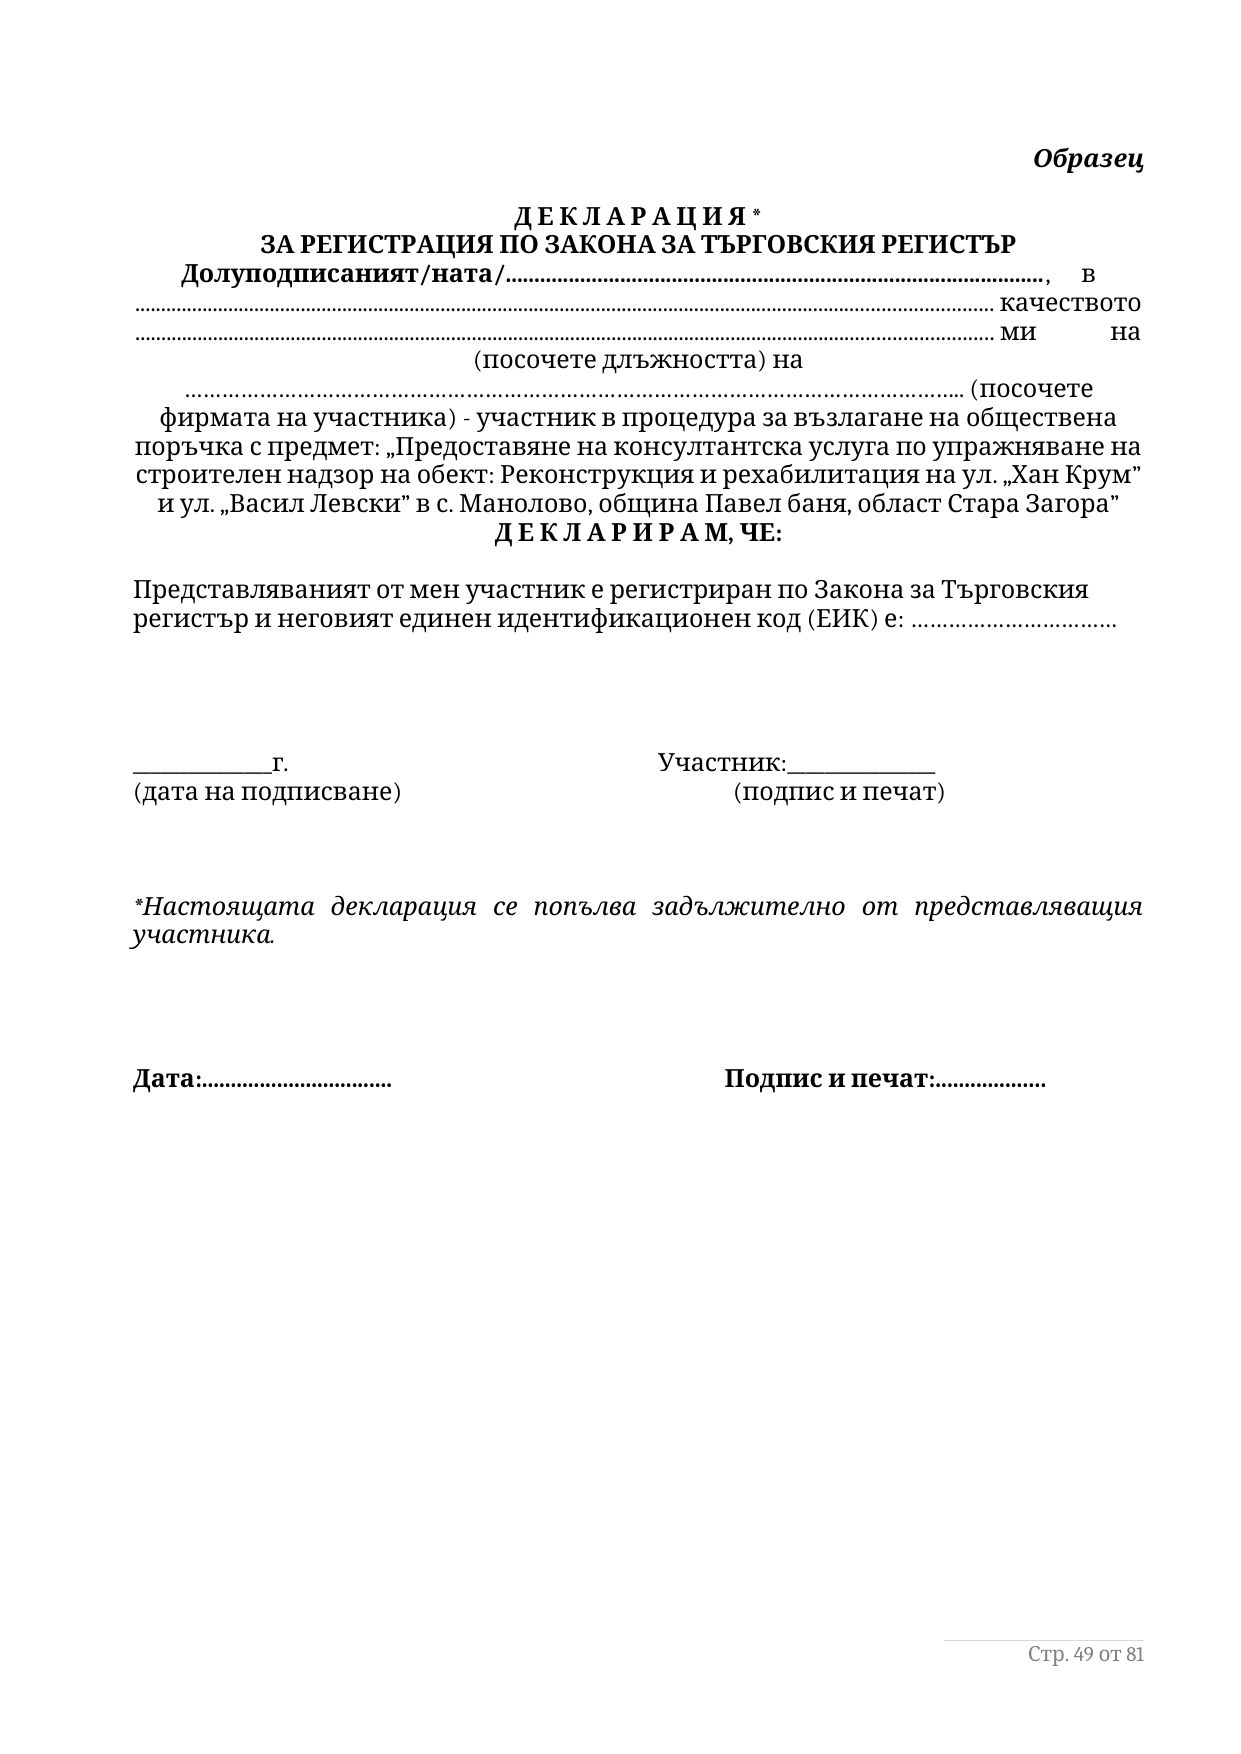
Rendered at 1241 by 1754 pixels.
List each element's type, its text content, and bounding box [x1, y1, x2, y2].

text _______________г. Участник:________________ [133, 749, 1144, 778]
text *Настоящата декларация се попълва задължително от представляващия участника. [133, 893, 1144, 950]
text Дата: Подпис и печат: [133, 1065, 1144, 1094]
text Д Е К Л А Р И Р А М, че: [133, 519, 1144, 548]
text Д Е К Л А Р А Ц И Я * [133, 203, 1144, 231]
text Представляваният от мен участник е регистриран по Закона за Търговския регистър и неговият единен идентификационен код (ЕИК) е: …………………………… [133, 576, 1144, 634]
text Образец [133, 145, 1144, 174]
text ЗА РЕГИСТРАЦИЯ ПО ЗАКОНА ЗА ТЪРГОВСКИЯ РЕГИСТЪР [133, 231, 1144, 260]
text Долуподписаният/ната/ , в качеството ми на [133, 260, 1144, 346]
text (посочете длъжността) на …………………………………………………………………………………………………………….. (посочете фирмата на участника) - участник в процедура за възлагане на обществена поръчка с предмет: „Предоставяне на консултантска услуга по упражняване на строителен надзор на обект: Реконструкция и рехабилитация на ул. „Хан Крум” и ул. „Васил Левски” в с. Манолово, община Павел баня, област Стара Загора” [133, 346, 1144, 519]
text (дата на подписване) (подпис и печат) [133, 778, 1144, 806]
